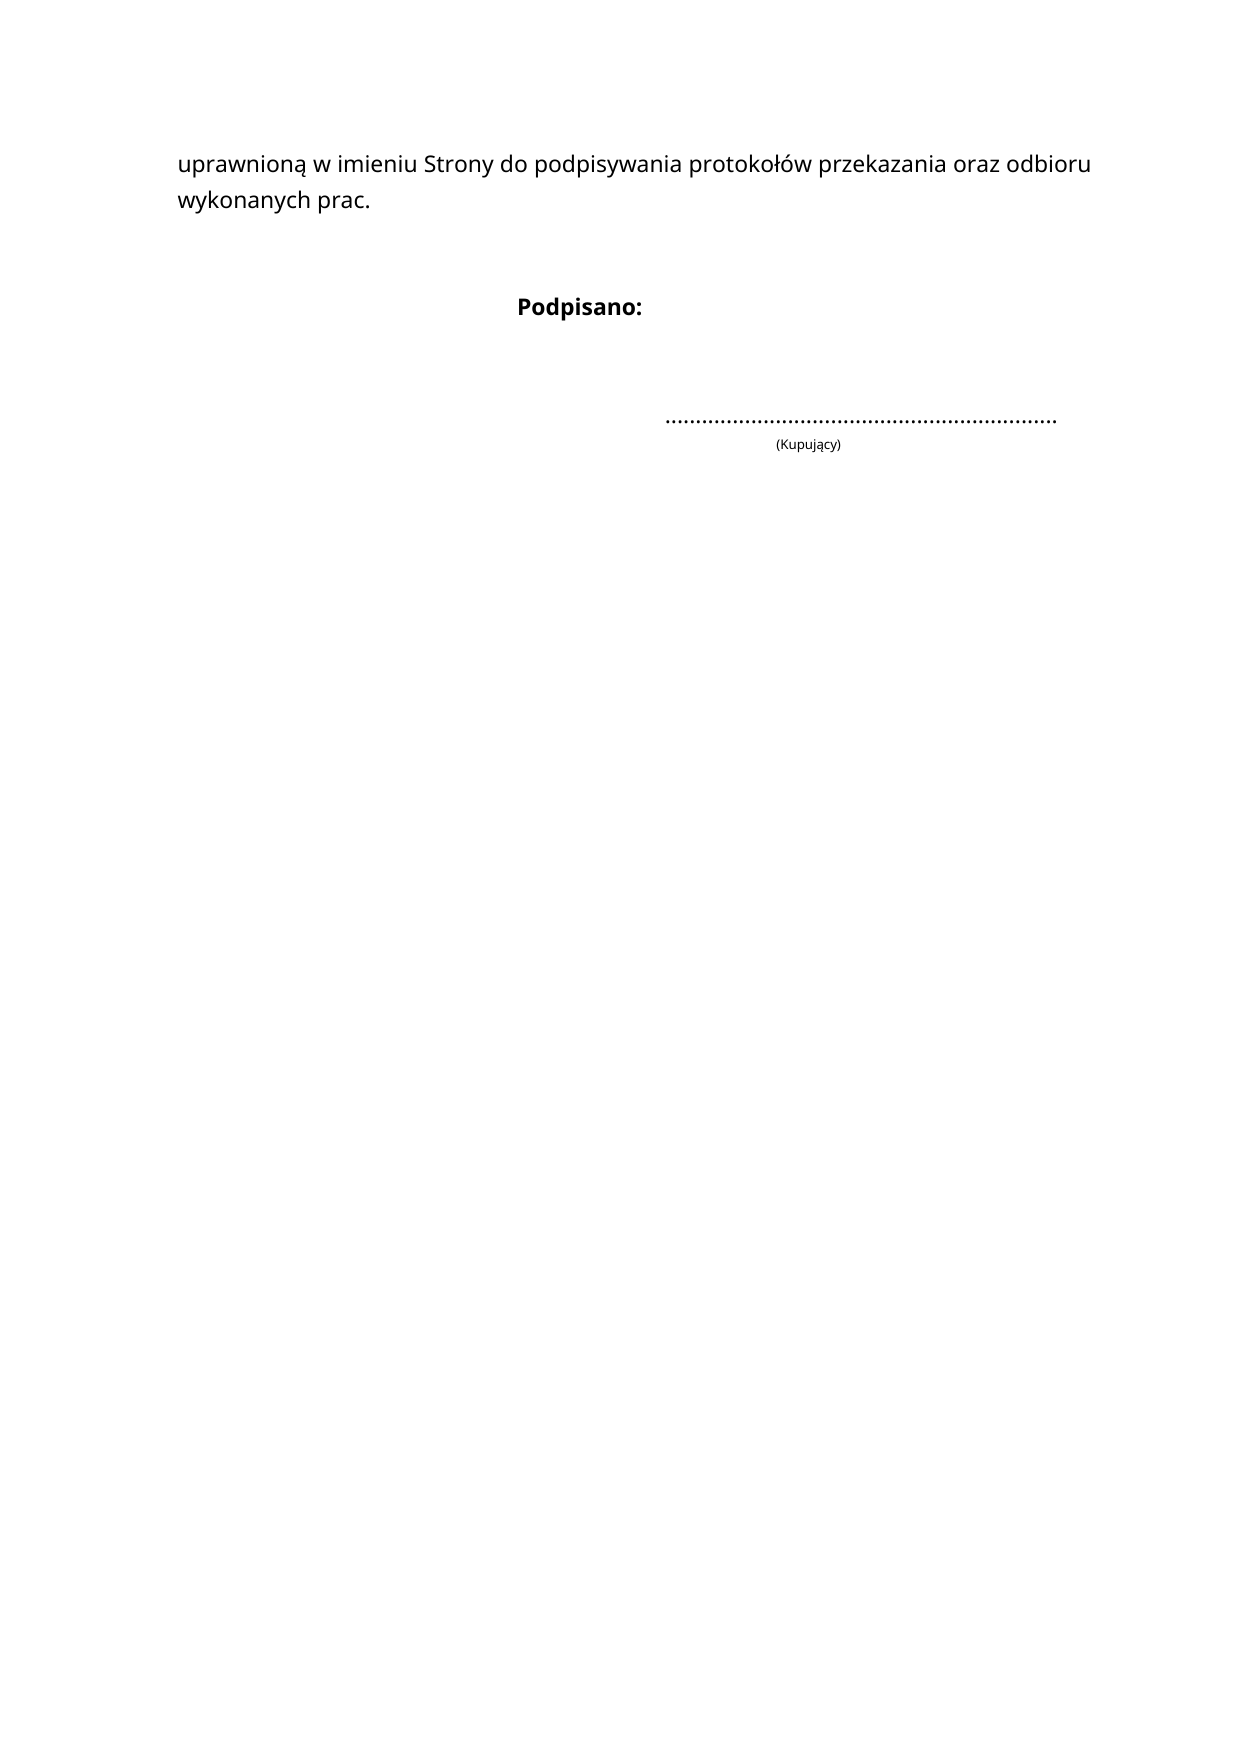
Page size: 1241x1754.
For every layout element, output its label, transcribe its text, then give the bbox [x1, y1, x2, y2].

text ................................................................ [620, 399, 1093, 430]
subtitle Podpisano: [473, 291, 1093, 323]
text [148, 148, 1093, 215]
text (Kupujący) [694, 435, 1093, 466]
